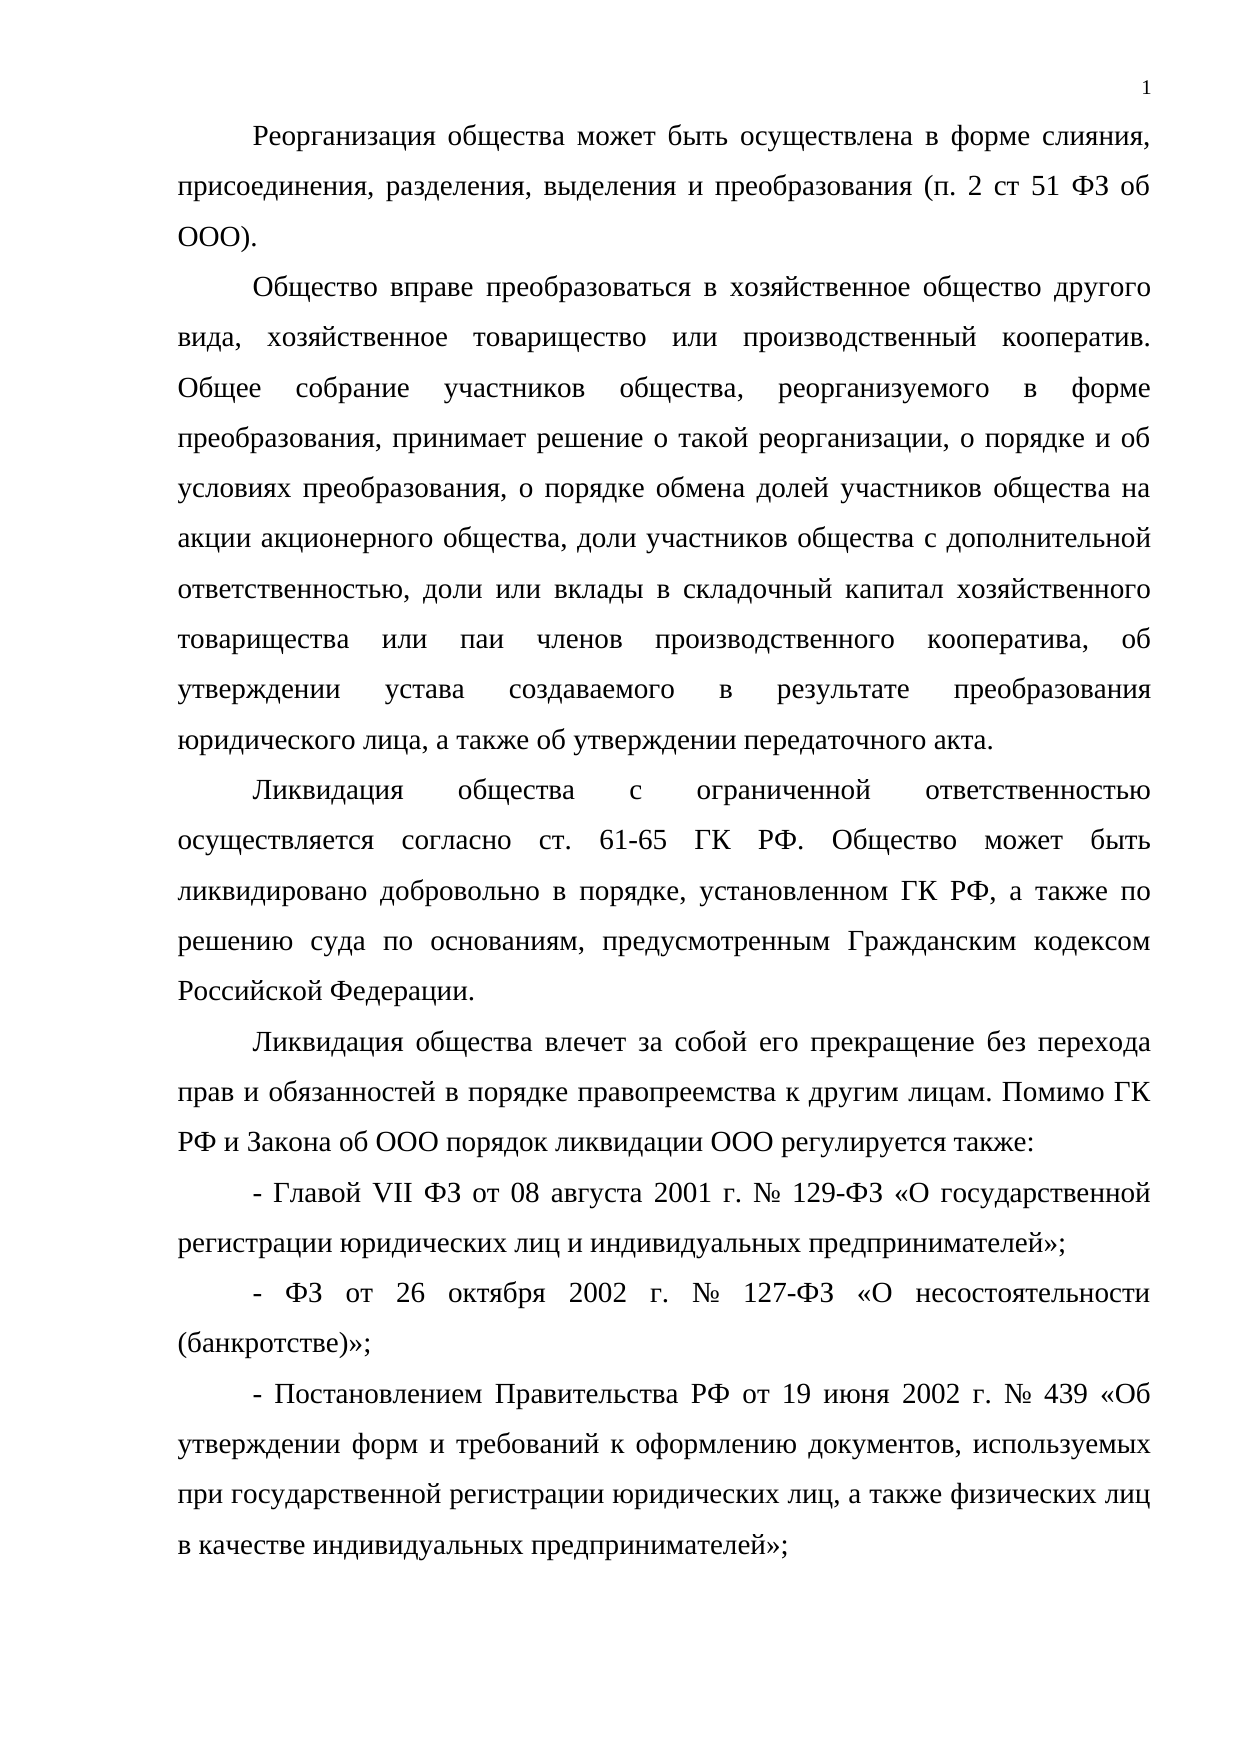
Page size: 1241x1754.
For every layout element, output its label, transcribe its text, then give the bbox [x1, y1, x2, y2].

text - Постановлением Правительства РФ от 19 июня 2002 г. № 439 «Об утверждении форм и требований к оформлению документов, используемых при государственной регистрации юридических лиц, а также физических лиц в качестве индивидуальных предпринимателей»; [177, 1376, 1152, 1560]
text Ликвидация общества влечет за собой его прекращение без перехода прав и обязанностей в порядке правопреемства к другим лицам. Помимо ГК РФ и Закона об ООО порядок ликвидации ООО регулируется также: [177, 1024, 1152, 1158]
text Реорганизация общества может быть осуществлена в форме слияния, присоединения, разделения, выделения и преобразования (п. 2 ст 51 ФЗ об ООО). [177, 118, 1152, 252]
text Общество вправе преобразоваться в хозяйственное общество другого вида, хозяйственное товарищество или производственный кооператив. Общее собрание участников общества, реорганизуемого в форме преобразования, принимает решение о такой реорганизации, о порядке и об условиях преобразования, о порядке обмена долей участников общества на акции акционерного общества, доли участников общества с дополнительной ответственностью, доли или вклады в складочный капитал хозяйственного товарищества или паи членов производственного кооператива, об утверждении устава создаваемого в результате преобразования юридического лица, а также об утверждении передаточного акта. [177, 269, 1152, 755]
text - ФЗ от 26 октября 2002 г. № 127-ФЗ «О несостоятельности (банкротстве)»; [177, 1275, 1152, 1359]
text - Главой VII ФЗ от 08 августа 2001 г. № 129-ФЗ «О государственной регистрации юридических лиц и индивидуальных предпринимателей»; [177, 1175, 1152, 1258]
text Ликвидация общества с ограниченной ответственностью осуществляется согласно ст. 61-65 ГК РФ. Общество может быть ликвидировано добровольно в порядке, установленном ГК РФ, а также по решению суда по основаниям, предусмотренным Гражданским кодексом Российской Федерации. [177, 772, 1152, 1007]
